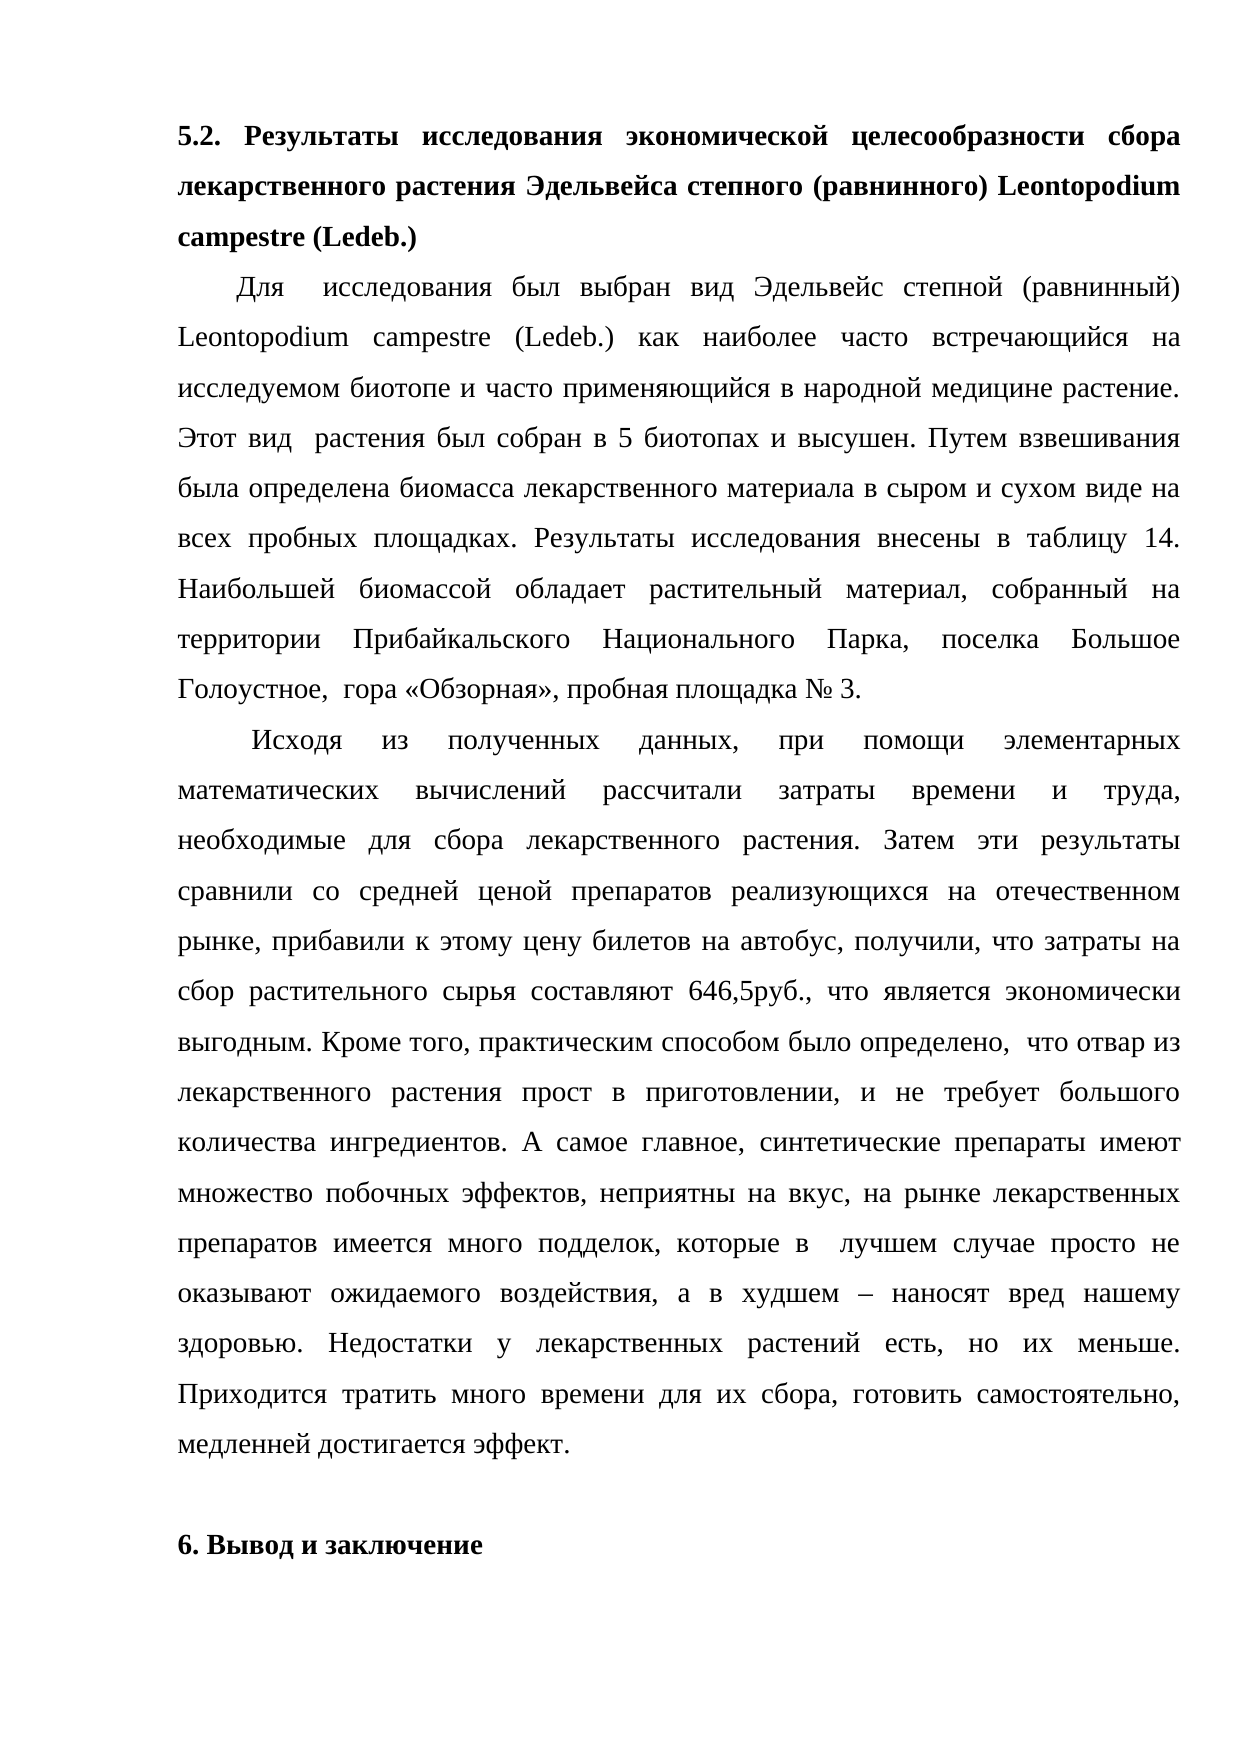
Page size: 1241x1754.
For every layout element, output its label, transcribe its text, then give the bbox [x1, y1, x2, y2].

text 6. Вывод и заключение [177, 1527, 1181, 1560]
text 5.2. Результаты исследования экономической целесообразности сбора лекарственного растения Эдельвейса степного (равнинного) Leontopodium campestre (Ledeb.) [177, 118, 1181, 252]
text Исходя из полученных данных, при помощи элементарных математических вычислений рассчитали затраты времени и труда, необходимые для сбора лекарственного растения. Затем эти результаты сравнили со средней ценой препаратов реализующихся на отечественном рынке, прибавили к этому цену билетов на автобус, получили, что затраты на сбор растительного сырья составляют 646,5руб., что является экономически выгодным. Кроме того, практическим способом было определено, что отвар из лекарственного растения прост в приготовлении, и не требует большого количества ингредиентов. А самое главное, синтетические препараты имеют множество побочных эффектов, неприятны на вкус, на рынке лекарственных препаратов имеется много подделок, которые в лучшем случае просто не оказывают ожидаемого воздействия, а в худшем – наносят вред нашему здоровью. Недостатки у лекарственных растений есть, но их меньше. Приходится тратить много времени для их сбора, готовить самостоятельно, медленней достигается эффект. [177, 722, 1181, 1460]
text Для исследования был выбран вид Эдельвейс степной (равнинный) Leontopodium campestre (Ledeb.) как наиболее часто встречающийся на исследуемом биотопе и часто применяющийся в народной медицине растение. Этот вид растения был собран в 5 биотопах и высушен. Путем взвешивания была определена биомасса лекарственного материала в сыром и сухом виде на всех пробных площадках. Результаты исследования внесены в таблицу 14. Наибольшей биомассой обладает растительный материал, собранный на территории Прибайкальского Национального Парка, поселка Большое Голоустное, гора «Обзорная», пробная площадка № 3. [177, 269, 1181, 705]
